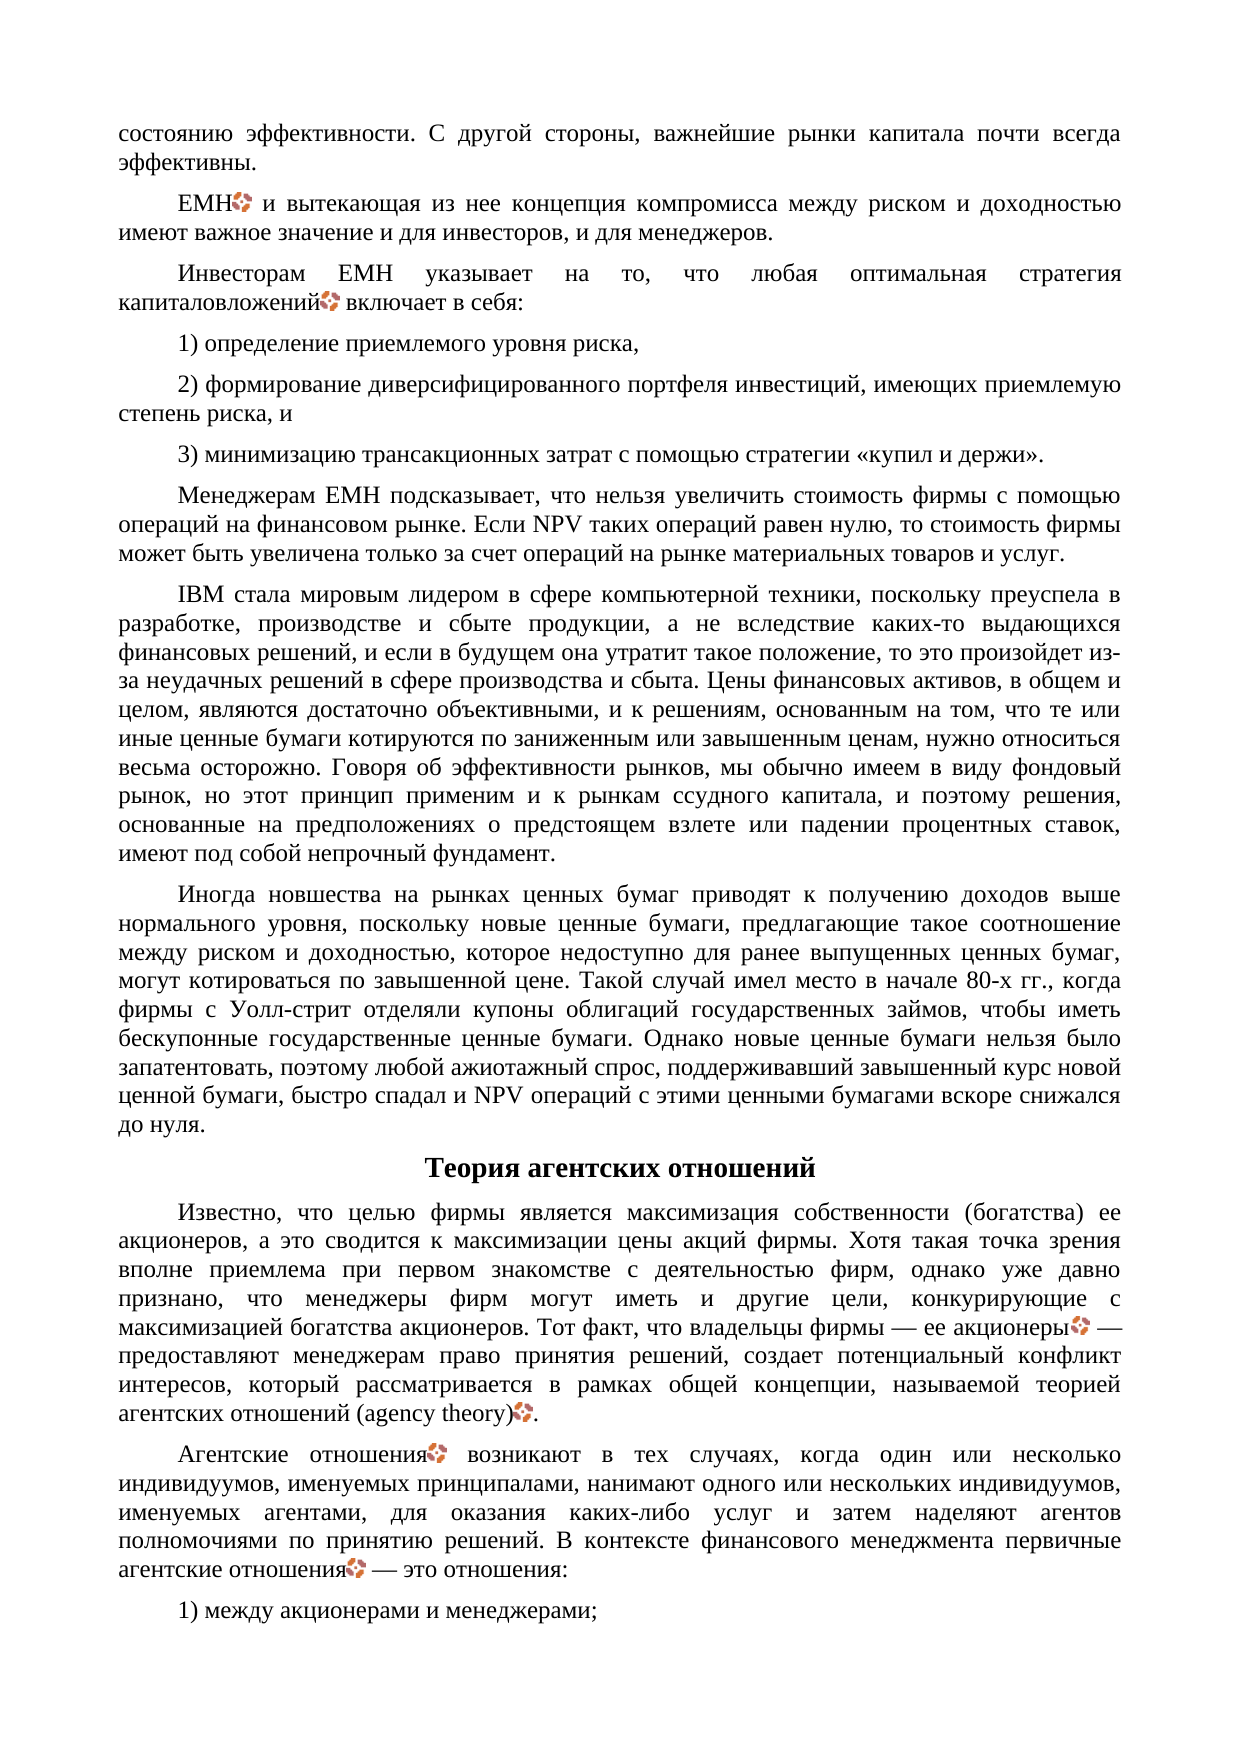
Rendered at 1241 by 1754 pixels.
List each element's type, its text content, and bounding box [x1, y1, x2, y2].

picture [232, 192, 252, 212]
picture [320, 291, 340, 311]
picture [346, 1558, 366, 1578]
text Агентские отношения возникают в тех случаях, когда один или несколько индивидуумов, именуемых принципалами, нанимают одного или нескольких индивидуумов, именуемых агентами, для оказания каких-либо услуг и затем наделяют агентов полномочиями по принятию решений. В контексте финансового менеджмента первичные агентские отношения — это отношения: [118, 1439, 1122, 1583]
text Известно, что целью фирмы является максимизация собственности (богатства) ее акционеров, а это сводится к максимизации цены акций фирмы. Хотя такая точка зрения вполне приемлема при первом знакомстве с деятельностью фирм, однако уже давно признано, что менеджеры фирм могут иметь и другие цели, конкурирующие с максимизацией богатства акционеров. Тот факт, что владельцы фирмы — ее акционеры — предоставляют менеджерам право принятия решений, создает потенциальный конфликт интересов, который рассматривается в рамках общей концепции, называемой теорией агентских отношений (agency theory). [118, 1197, 1122, 1427]
text 1) между акционерами и менеджерами; [118, 1595, 1122, 1624]
text Теория агентских отношений [118, 1151, 1122, 1184]
picture [1071, 1316, 1090, 1335]
text Инвесторам ЕМН указывает на то, что любая оптимальная стратегия капиталовложений включает в себя: [118, 258, 1122, 316]
text Менеджерам ЕМН подсказывает, что нельзя увеличить стоимость фирмы с помощью операций на финансовом рынке. Если NPV таких операций равен нулю, то стоимость фирмы может быть увеличена только за счет операций на рынке материальных товаров и услуг. [118, 481, 1122, 567]
text Иногда новшества на рынках ценных бумаг приводят к получению доходов выше нормального уровня, поскольку новые ценные бумаги, предлагающие такое соотношение между риском и доходностью, которое недоступно для ранее выпущенных ценных бумаг, могут котироваться по завышенной цене. Такой случай имел место в начале 80-х гг., когда фирмы с Уолл-стрит отделяли купоны облигаций государственных займов, чтобы иметь бескупонные государственные ценные бумаги. Однако новые ценные бумаги нельзя было запатентовать, поэтому любой ажиотажный спрос, поддерживавший завышенный курс новой ценной бумаги, быстро спадал и NPV операций с этими ценными бумагами вскоре снижался до нуля. [118, 879, 1122, 1138]
text ЕМН и вытекающая из нее концепция компромисса между риском и доходностью имеют важное значение и для инвесторов, и для менеджеров. [118, 188, 1122, 246]
text 1) определение приемлемого уровня риска, [118, 328, 1122, 357]
text IBM стала мировым лидером в сфере компьютерной техники, поскольку преуспела в разработке, производстве и сбыте продукции, а не вследствие каких-то выдающихся финансовых решений, и если в будущем она утратит такое положение, то это произойдет из-за неудачных решений в сфере производства и сбыта. Цены финансовых активов, в общем и целом, являются достаточно объективными, и к решениям, основанным на том, что те или иные ценные бумаги котируются по заниженным или завышенным ценам, нужно относиться весьма осторожно. Говоря об эффективности рынков, мы обычно имеем в виду фондовый рынок, но этот принцип применим и к рынкам ссудного капитала, и поэтому решения, основанные на предположениях о предстоящем взлете или падении процентных ставок, имеют под собой непрочный фундамент. [118, 579, 1122, 867]
text 2) формирование диверсифицированного портфеля инвестиций, имеющих приемлемую степень риска, и [118, 369, 1122, 427]
picture [427, 1443, 447, 1463]
text 3) минимизацию трансакционных затрат с помощью стратегии «купил и держи». [118, 439, 1122, 468]
picture [513, 1402, 533, 1422]
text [118, 118, 1122, 176]
